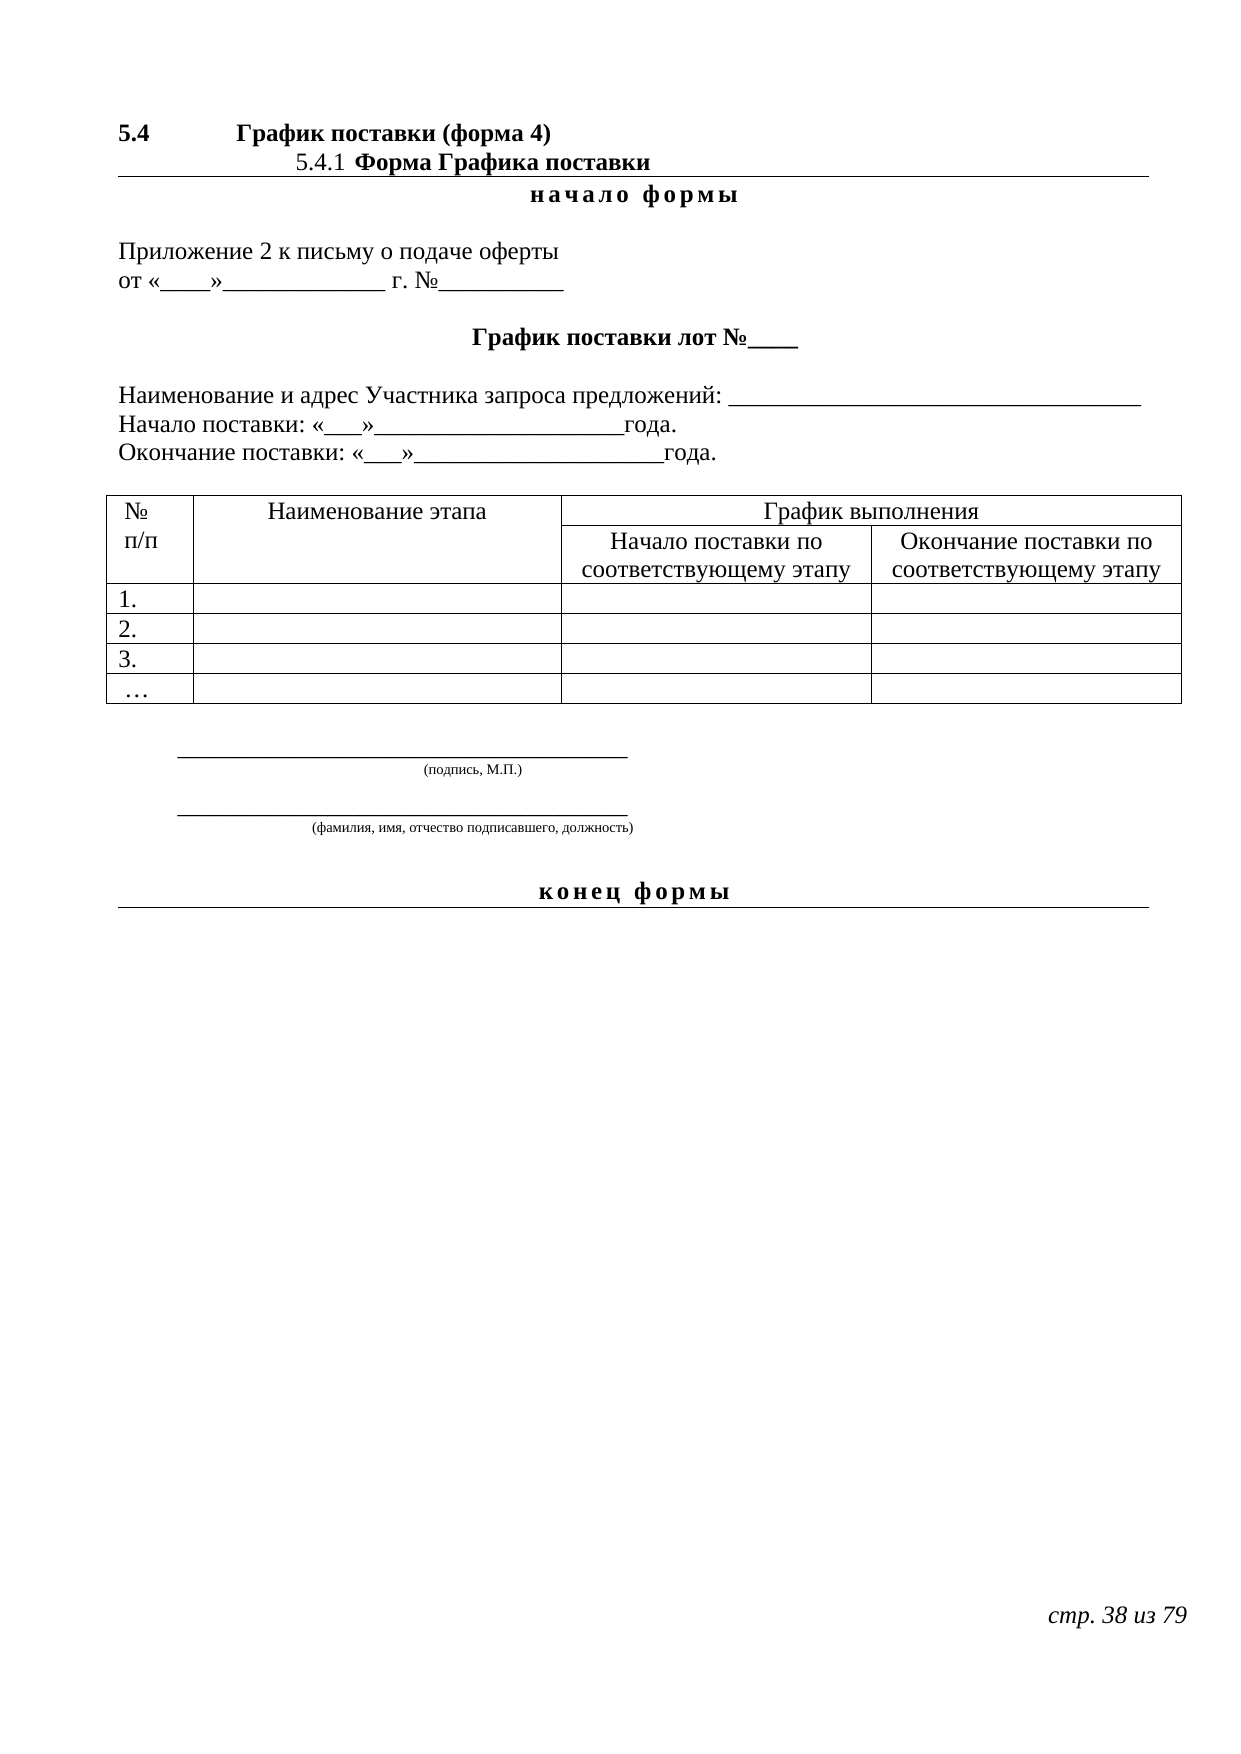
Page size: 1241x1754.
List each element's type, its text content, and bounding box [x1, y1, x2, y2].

text Наименование и адрес Участника запроса предложений: _________________________________ [118, 380, 1152, 409]
subtitle График поставки (форма 4) [118, 118, 1152, 147]
text Приложение 2 к письму о подаче оферты от «____»_____________ г. №__________ [118, 236, 1152, 294]
table_cell Начало поставки по соответствующему этапу [562, 526, 871, 583]
text (фамилия, имя, отчество подписавшего, должность) [118, 818, 768, 847]
table_cell [107, 614, 193, 643]
table_cell [872, 614, 1181, 643]
table_cell [872, 584, 1181, 613]
text График поставки лот №____ [118, 322, 1152, 351]
table_cell [872, 674, 1181, 702]
text Начало поставки: «___»____________________года. [118, 409, 1152, 437]
text Форма Графика поставки [236, 147, 1152, 176]
table_header Наименование этапа [194, 496, 561, 583]
table_cell [194, 674, 561, 702]
table_cell [562, 614, 871, 643]
text (подпись, М.П.) [118, 761, 768, 790]
table_cell [562, 584, 871, 613]
table_cell [194, 644, 561, 673]
text начало формы [118, 177, 1149, 207]
table_cell [872, 644, 1181, 673]
text ____________________________________ [118, 790, 1152, 818]
table_cell … [107, 674, 193, 702]
text конец формы [118, 876, 1149, 907]
text Окончание поставки: «___»____________________года. [118, 437, 1152, 466]
table_header № п/п [107, 496, 193, 583]
table_cell [562, 644, 871, 673]
table_cell [107, 644, 193, 673]
table_cell [107, 584, 193, 613]
table_cell Окончание поставки по соответствующему этапу [872, 526, 1181, 583]
table_cell [194, 614, 561, 643]
table_cell [562, 674, 871, 702]
table_cell [194, 584, 561, 613]
table_header График выполнения [562, 496, 1181, 525]
text ____________________________________ [118, 732, 1152, 761]
